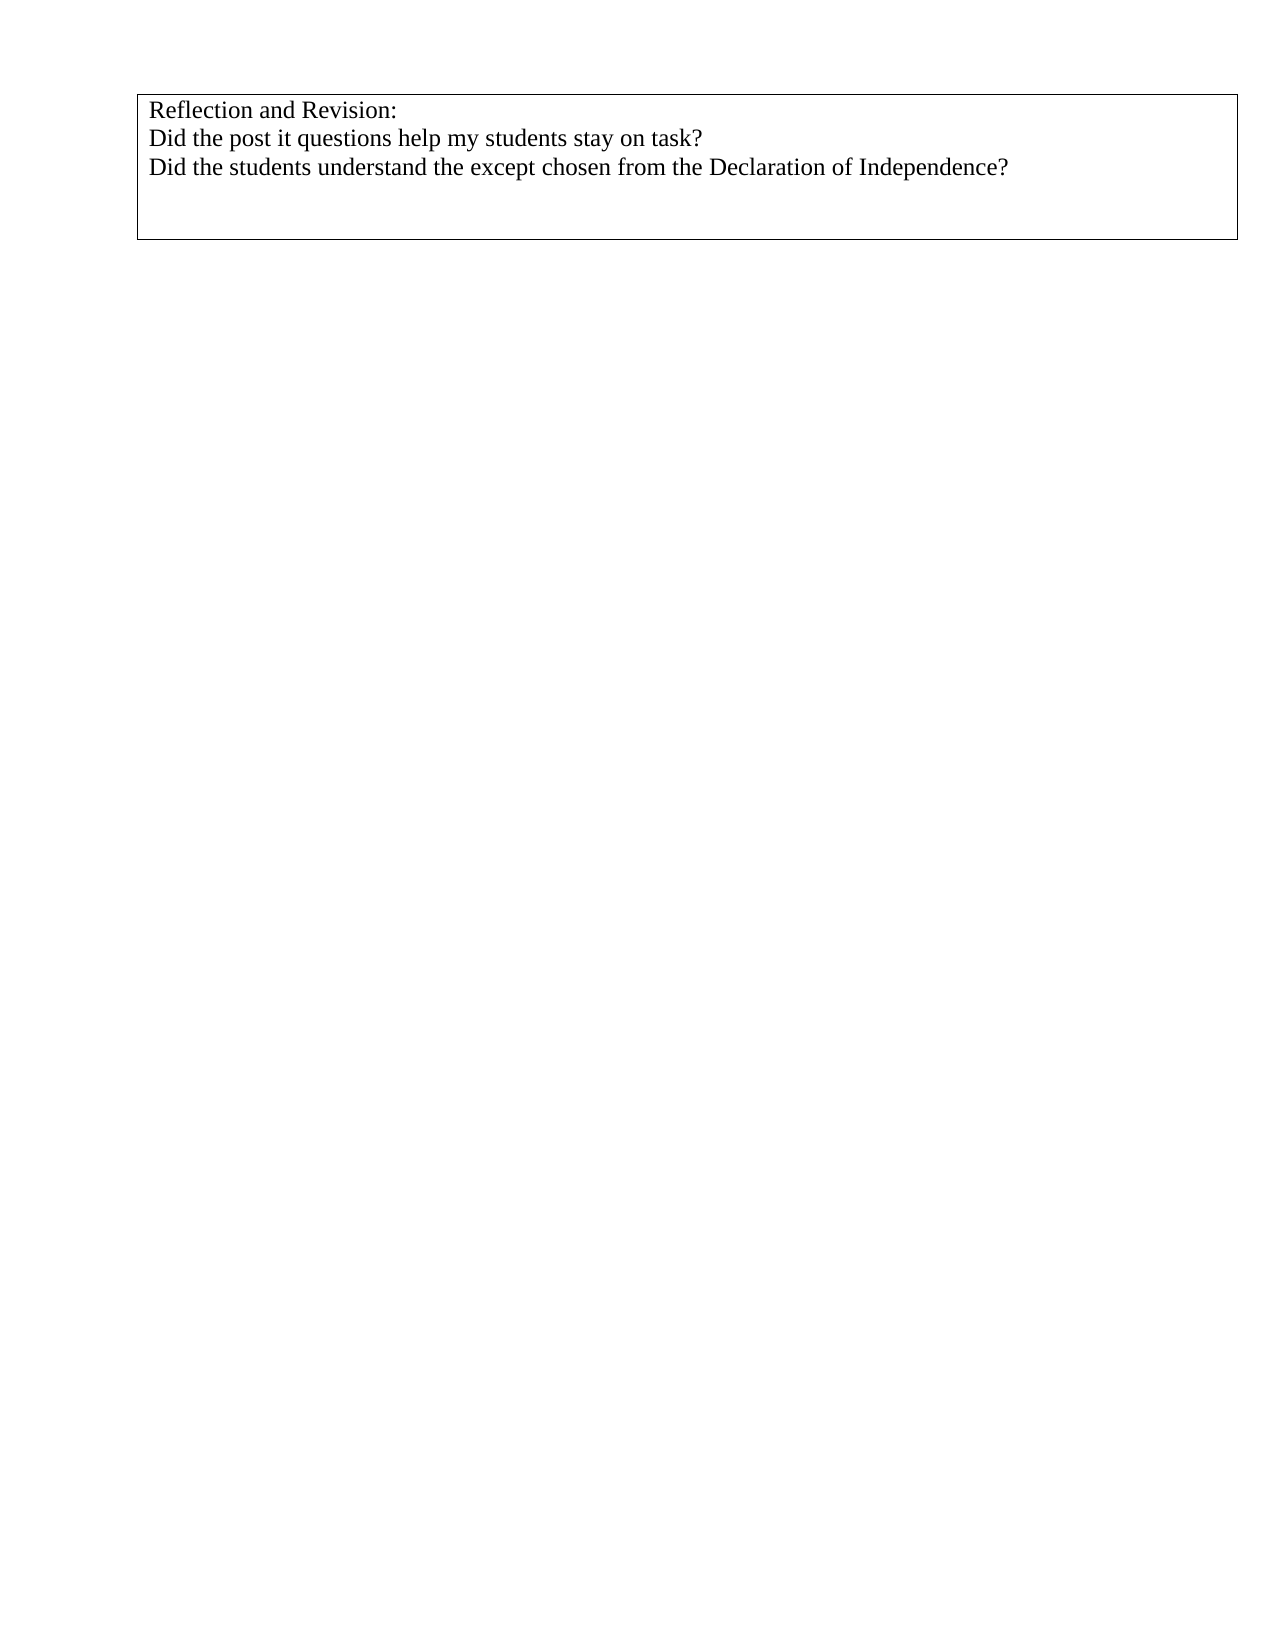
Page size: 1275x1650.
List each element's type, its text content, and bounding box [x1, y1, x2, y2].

table_cell Reflection and Revision: Did the post it questions help my students stay on task? Did the students understand the except chosen from the Declaration of Independence? [138, 95, 1237, 238]
